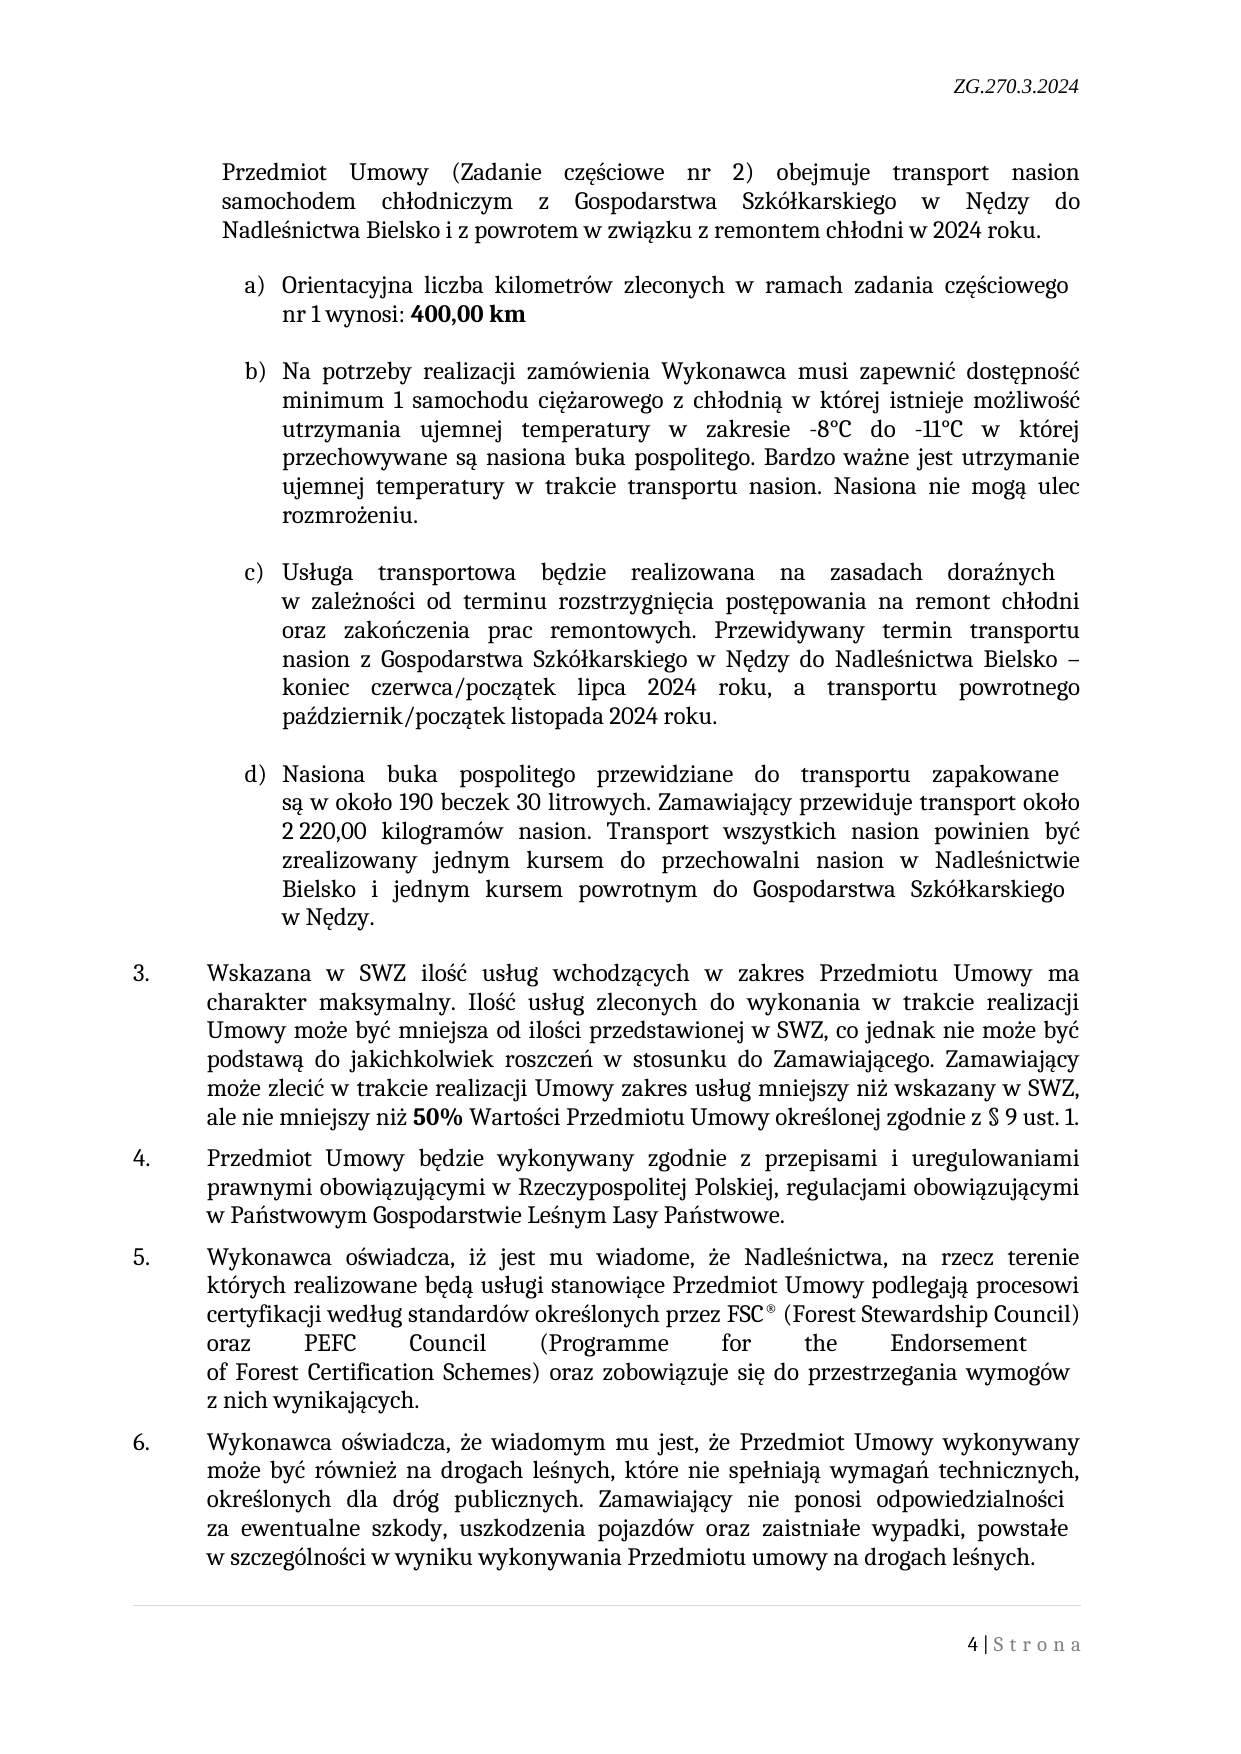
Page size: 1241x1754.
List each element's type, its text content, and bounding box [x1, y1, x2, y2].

list Nasiona buka pospolitego przewidziane do transportu zapakowane są w około 190 beczek 30 litrowych. Zamawiający przewiduje transport około 2 220,00 kilogramów nasion. Transport wszystkich nasion powinien być zrealizowany jednym kursem do przechowalni nasion w Nadleśnictwie Bielsko i jednym kursem powrotnym do Gospodarstwa Szkółkarskiego w Nędzy. [244, 759, 1081, 932]
list Przedmiot Umowy (Zadanie częściowe nr 2) obejmuje transport nasion samochodem chłodniczym z Gospodarstwa Szkółkarskiego w Nędzy do Nadleśnictwa Bielsko i z powrotem w związku z remontem chłodni w 2024 roku. [222, 158, 1081, 244]
text 3. Wskazana w SWZ ilość usług wchodzących w zakres Przedmiotu Umowy ma charakter maksymalny. Ilość usług zleconych do wykonania w trakcie realizacji Umowy może być mniejsza od ilości przedstawionej w SWZ, co jednak nie może być podstawą do jakichkolwiek roszczeń w stosunku do Zamawiającego. Zamawiający może zlecić w trakcie realizacji Umowy zakres usług mniejszy niż wskazany w SWZ, ale nie mniejszy niż 50% Wartości Przedmiotu Umowy określonej zgodnie z § 9 ust. 1. [133, 959, 1081, 1131]
list Orientacyjna liczba kilometrów zleconych w ramach zadania częściowego nr 1 wynosi: 400,00 km [244, 271, 1081, 328]
text 6. Wykonawca oświadcza, że wiadomym mu jest, że Przedmiot Umowy wykonywany może być również na drogach leśnych, które nie spełniają wymagań technicznych, określonych dla dróg publicznych. Zamawiający nie ponosi odpowiedzialności za ewentualne szkody, uszkodzenia pojazdów oraz zaistniałe wypadki, powstałe w szczególności w wyniku wykonywania Przedmiotu umowy na drogach leśnych. [133, 1428, 1081, 1571]
text 4. Przedmiot Umowy będzie wykonywany zgodnie z przepisami i uregulowaniami prawnymi obowiązującymi w Rzeczypospolitej Polskiej, regulacjami obowiązującymi w Państwowym Gospodarstwie Leśnym Lasy Państwowe. [133, 1144, 1081, 1230]
text 5. Wykonawca oświadcza, iż jest mu wiadome, że Nadleśnictwa, na rzecz terenie których realizowane będą usługi stanowiące Przedmiot Umowy podlegają procesowi certyfikacji według standardów określonych przez FSC® (Forest Stewardship Council) oraz PEFC Council (Programme for the Endorsement of Forest Certification Schemes) oraz zobowiązuje się do przestrzegania wymogów z nich wynikających. [133, 1243, 1081, 1415]
list Na potrzeby realizacji zamówienia Wykonawca musi zapewnić dostępność minimum 1 samochodu ciężarowego z chłodnią w której istnieje możliwość utrzymania ujemnej temperatury w zakresie -8°C do -11°C w której przechowywane są nasiona buka pospolitego. Bardzo ważne jest utrzymanie ujemnej temperatury w trakcie transportu nasion. Nasiona nie mogą ulec rozmrożeniu. [244, 357, 1081, 529]
list Usługa transportowa będzie realizowana na zasadach doraźnych w zależności od terminu rozstrzygnięcia postępowania na remont chłodni oraz zakończenia prac remontowych. Przewidywany termin transportu nasion z Gospodarstwa Szkółkarskiego w Nędzy do Nadleśnictwa Bielsko – koniec czerwca/początek lipca 2024 roku, a transportu powrotnego październik/początek listopada 2024 roku. [244, 558, 1081, 731]
